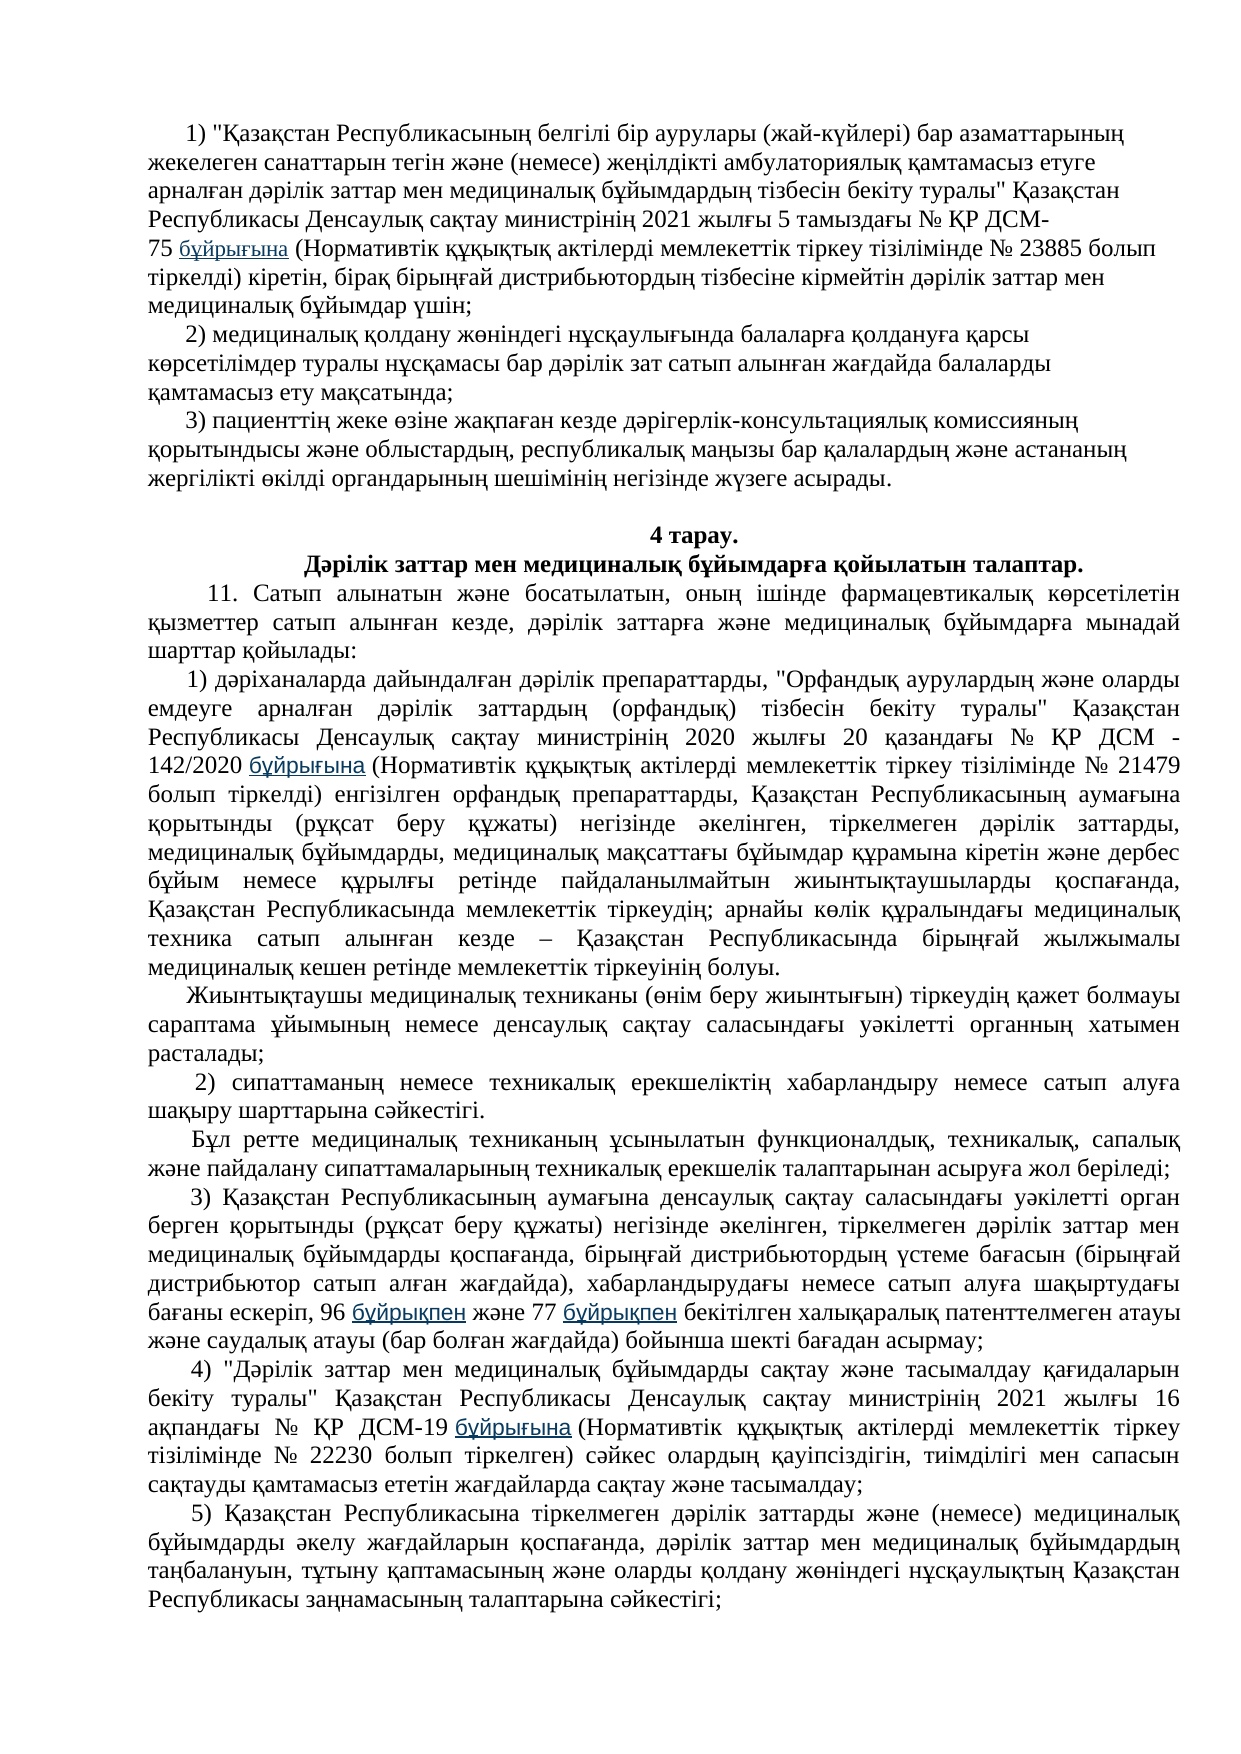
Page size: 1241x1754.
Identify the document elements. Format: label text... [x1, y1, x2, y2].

text 2) медициналық қолдану жөніндегі нұсқаулығында балаларға қолдануға қарсы көрсетілімдер туралы нұсқамасы бар дәрілік зат сатып алынған жағдайда балаларды қамтамасыз ету мақсатында; [148, 319, 1181, 406]
text Жиынтықтаушы медициналық техниканы (өнім беру жиынтығын) тіркеудің қажет болмауы сараптама ұйымының немесе денсаулық сақтау саласындағы уәкілетті органның хатымен расталады; [148, 981, 1181, 1067]
text 4 тарау. [148, 521, 1181, 549]
text 5) Қазақстан Республикасына тіркелмеген дәрілік заттарды және (немесе) медициналық бұйымдарды әкелу жағдайларын қоспағанда, дәрілік заттар мен медициналық бұйымдардың таңбалануын, тұтыну қаптамасының және оларды қолдану жөніндегі нұсқаулықтың Қазақстан Республикасы заңнамасының талаптарына сәйкестігі; [148, 1498, 1181, 1613]
text Бұл ретте медициналық техниканың ұсынылатын функционалдық, техникалық, сапалық және пайдалану сипаттамаларының техникалық ерекшелік талаптарынан асыруға жол беріледі; [148, 1124, 1181, 1182]
text 1) "Қазақстан Республикасының белгілі бір аурулары (жай-күйлері) бар азаматтарының жекелеген санаттарын тегін және (немесе) жеңілдікті амбулаториялық қамтамасыз етуге арналған дәрілік заттар мен медициналық бұйымдардың тізбесін бекіту туралы" Қазақстан Республикасы Денсаулық сақтау министрінің 2021 жылғы 5 тамыздағы № ҚР ДСМ-75 бұйрығына (Нормативтік құқықтық актілерді мемлекеттік тіркеу тізілімінде № 23885 болып тіркелді) кіретін, бірақ бірыңғай дистрибьютордың тізбесіне кірмейтін дәрілік заттар мен медициналық бұйымдар үшін; [148, 118, 1181, 319]
text 4) "Дәрілік заттар мен медициналық бұйымдарды сақтау және тасымалдау қағидаларын бекіту туралы" Қазақстан Республикасы Денсаулық сақтау министрінің 2021 жылғы 16 ақпандағы № ҚР ДСМ-19 бұйрығына (Нормативтік құқықтық актілерді мемлекеттік тіркеу тізілімінде № 22230 болып тіркелген) сәйкес олардың қауіпсіздігін, тиімділігі мен сапасын сақтауды қамтамасыз ететін жағдайларда сақтау және тасымалдау; [148, 1354, 1181, 1498]
text 1) дәріханаларда дайындалған дәрілік препараттарды, "Орфандық аурулардың және оларды емдеуге арналған дәрілік заттардың (орфандық) тізбесін бекіту туралы" Қазақстан Республикасы Денсаулық сақтау министрінің 2020 жылғы 20 қазандағы № ҚР ДСМ - 142/2020 бұйрығына (Нормативтік құқықтық актілерді мемлекеттік тіркеу тізілімінде № 21479 болып тіркелді) енгізілген орфандық препараттарды, Қазақстан Республикасының аумағына қорытынды (рұқсат беру құжаты) негізінде әкелінген, тіркелмеген дәрілік заттарды, медициналық бұйымдарды, медициналық мақсаттағы бұйымдар құрамына кіретін және дербес бұйым немесе құрылғы ретінде пайдаланылмайтын жиынтықтаушыларды қоспағанда, Қазақстан Республикасында мемлекеттік тіркеудің; арнайы көлік құралындағы медициналық техника сатып алынған кезде – Қазақстан Республикасында бірыңғай жылжымалы медициналық кешен ретінде мемлекеттік тіркеуінің болуы. [148, 664, 1181, 981]
text Дәрілік заттар мен медициналық бұйымдарға қойылатын талаптар. [148, 549, 1181, 578]
text 3) Қазақстан Республикасының аумағына денсаулық сақтау саласындағы уәкілетті орган берген қорытынды (рұқсат беру құжаты) негізінде әкелінген, тіркелмеген дәрілік заттар мен медициналық бұйымдарды қоспағанда, бірыңғай дистрибьютордың үстеме бағасын (бірыңғай дистрибьютор сатып алған жағдайда), хабарландырудағы немесе сатып алуға шақыртудағы бағаны ескеріп, 96 бұйрықпен және 77 бұйрықпен бекітілген халықаралық патенттелмеген атауы және саудалық атауы (бар болған жағдайда) бойынша шекті бағадан асырмау; [148, 1182, 1181, 1354]
text 11. Сатып алынатын және босатылатын, оның ішінде фармацевтикалық көрсетілетін қызметтер сатып алынған кезде, дәрілік заттарға және медициналық бұйымдарға мынадай шарттар қойылады: [148, 578, 1181, 664]
text 3) пациенттің жеке өзіне жақпаған кезде дәрігерлік-консультациялық комиссияның қорытындысы және облыстардың, республикалық маңызы бар қалалардың және астананың жергілікті өкілді органдарының шешімінің негізінде жүзеге асырады. [148, 406, 1181, 492]
text 2) сипаттаманың немесе техникалық ерекшеліктің хабарландыру немесе сатып алуға шақыру шарттарына сәйкестігі. [148, 1067, 1181, 1124]
